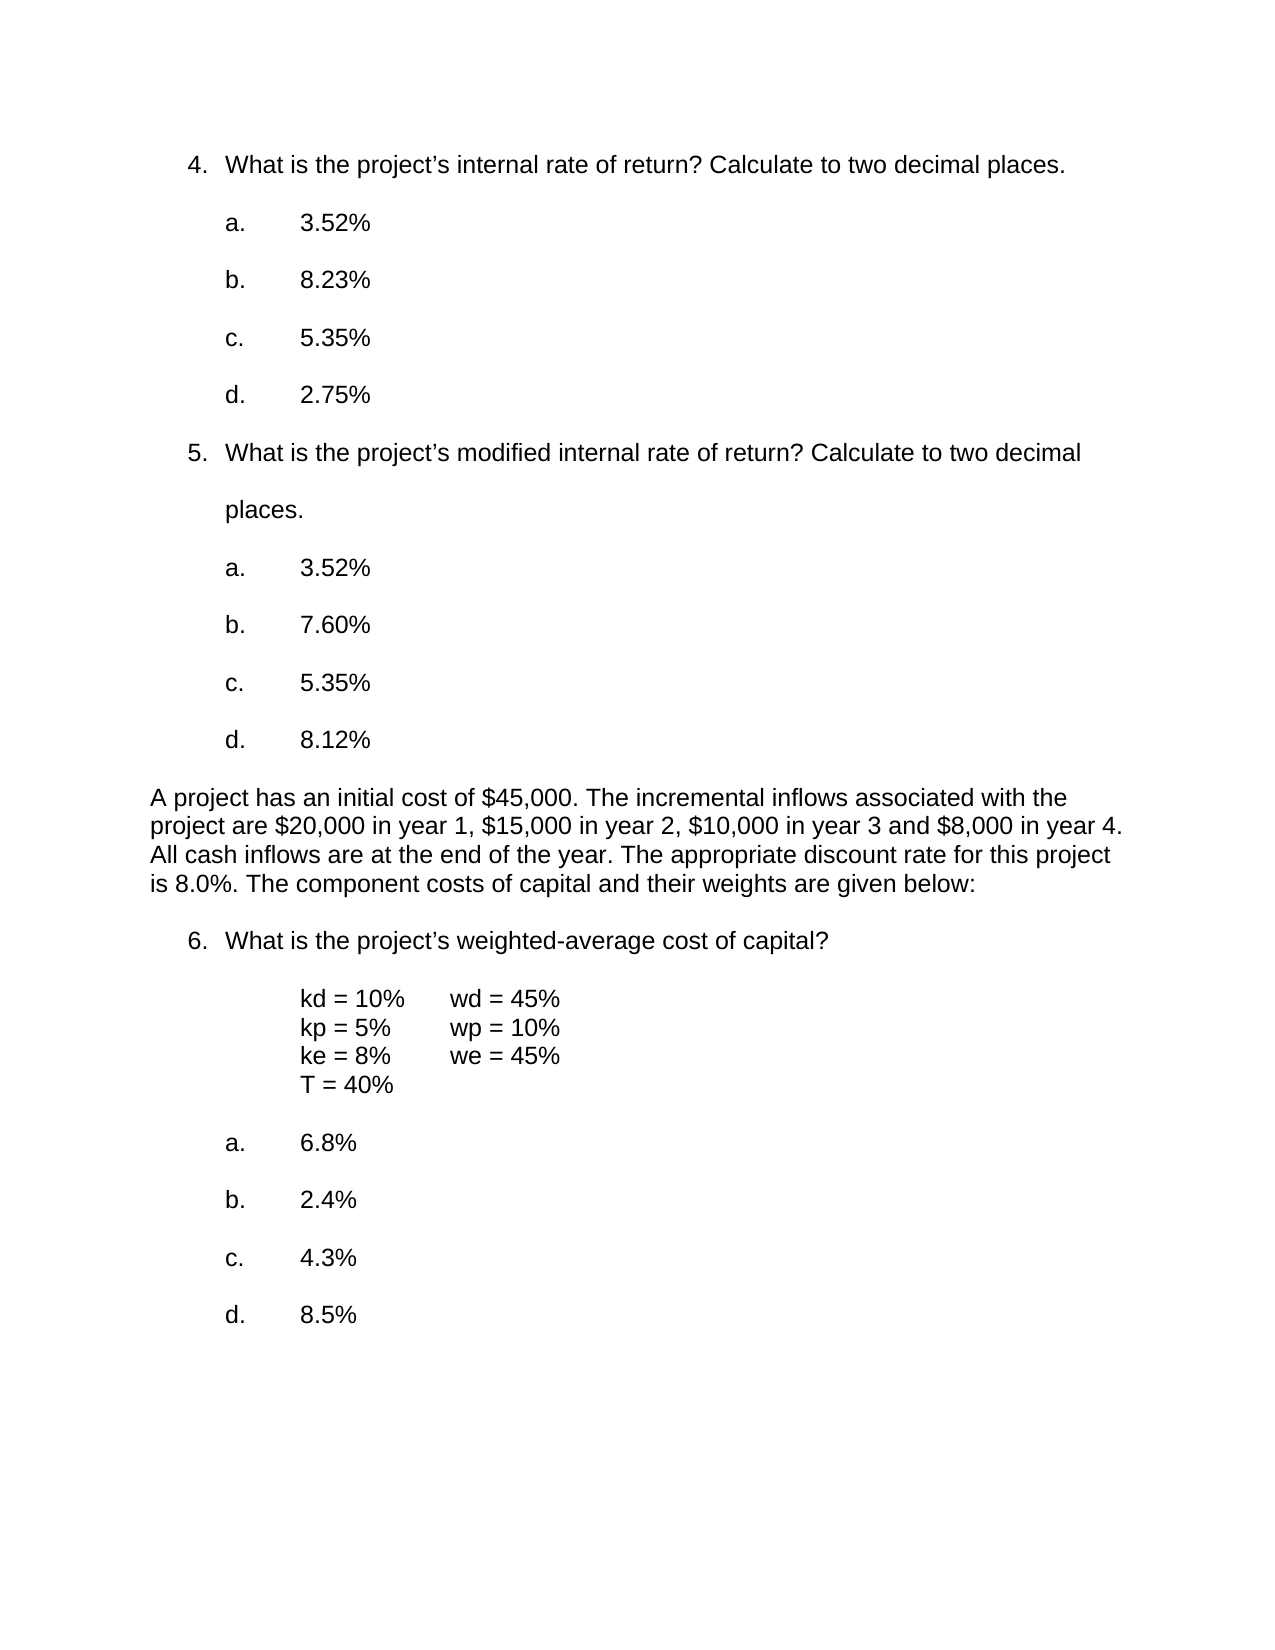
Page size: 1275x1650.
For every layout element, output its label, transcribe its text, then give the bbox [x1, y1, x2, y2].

list What is the project’s weighted-average cost of capital? [187, 926, 1125, 955]
text d. 2.75% [225, 380, 1125, 409]
text c. 5.35% [225, 667, 1125, 696]
text b. 8.23% [225, 265, 1125, 294]
text d. 8.12% [225, 725, 1125, 754]
text A project has an initial cost of $45,000. The incremental inflows associated with the project are $20,000 in year 1, $15,000 in year 2, $10,000 in year 3 and $8,000 in year 4. All cash inflows are at the end of the year. The appropriate discount rate for this project is 8.0%. The component costs of capital and their weights are given below: [150, 782, 1125, 897]
text ke = 8% we = 45% [150, 1041, 1125, 1070]
text c. 5.35% [225, 322, 1125, 351]
text d. 8.5% [225, 1300, 1125, 1329]
text kp = 5% wp = 10% [150, 1012, 1125, 1041]
text a. 6.8% [225, 1127, 1125, 1156]
text a. 3.52% [225, 552, 1125, 581]
text T = 40% [150, 1070, 1125, 1099]
list What is the project’s modified internal rate of return? Calculate to two decimal places. [187, 437, 1125, 524]
text b. 7.60% [225, 610, 1125, 639]
list What is the project’s internal rate of return? Calculate to two decimal places. [187, 150, 1125, 179]
text c. 4.3% [225, 1242, 1125, 1271]
text a. 3.52% [225, 207, 1125, 236]
text b. 2.4% [225, 1185, 1125, 1214]
text kd = 10% wd = 45% [150, 984, 1125, 1012]
